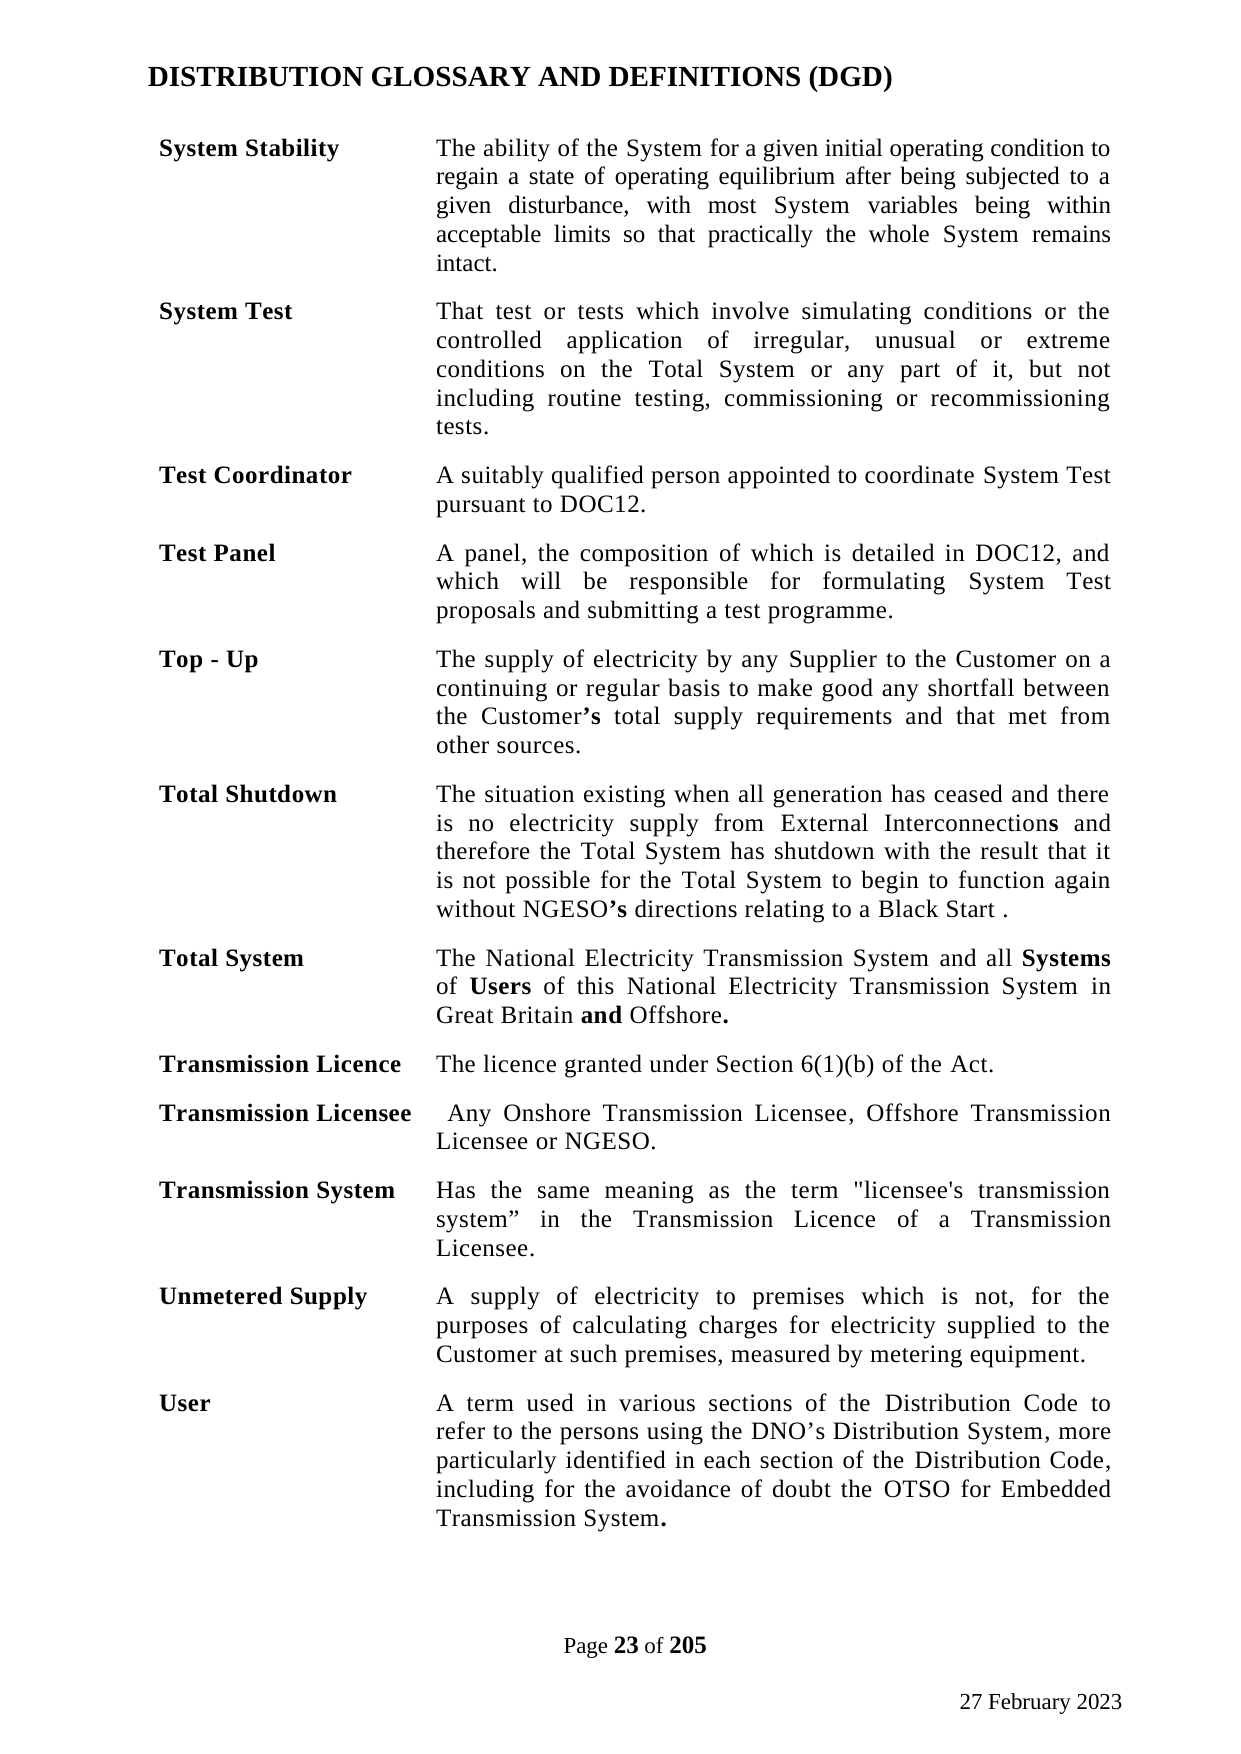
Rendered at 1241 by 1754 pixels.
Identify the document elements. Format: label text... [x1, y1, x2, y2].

table_cell The situation existing when all generation has ceased and there is no electricity supply from External Interconnections and therefore the Total System has shutdown with the result that it is not possible for the Total System to begin to function again without NGESO’s directions relating to a Black Start . [425, 769, 1122, 933]
table_cell The ability of the System for a given initial operating condition to regain a state of operating equilibrium after being subjected to a given disturbance, with most System variables being within acceptable limits so that practically the whole System remains intact. [425, 123, 1122, 286]
table_cell Transmission System [148, 1165, 424, 1271]
table_cell System Test [148, 286, 424, 450]
table_cell Test Panel [148, 528, 424, 634]
table_cell The National Electricity Transmission System and all Systems of Users of this National Electricity Transmission System in Great Britain and Offshore. [425, 933, 1122, 1039]
table_cell A suitably qualified person appointed to coordinate System Test pursuant to 12. [425, 450, 1122, 528]
table_cell That test or tests which involve simulating conditions or the controlled application of irregular, unusual or extreme conditions on the Total System or any part of it, but not including routine testing, commissioning or recommissioning tests. [425, 286, 1122, 450]
table_cell User [148, 1378, 424, 1541]
table_cell Has the same meaning as the term "licensee's transmission system” in the Transmission Licence of a Transmission Licensee. [425, 1165, 1122, 1271]
table_cell Transmission Licensee [148, 1088, 424, 1165]
table_cell Unmetered Supply [148, 1271, 424, 1378]
table_cell A term used in various sections of the Distribution Code to refer to the persons using the DNO’s Distribution System, more particularly identified in each section of the Distribution Code, including for the avoidance of doubt the OTSO for Embedded Transmission System. [425, 1378, 1122, 1541]
table_cell Total Shutdown [148, 769, 424, 933]
table_cell Total System [148, 933, 424, 1039]
table_cell The licence granted under Section 6(1)(b) of the Act. [425, 1039, 1122, 1088]
table_cell Test Coordinator [148, 450, 424, 528]
table_cell Any Onshore Transmission Licensee, Offshore Transmission Licensee or NGESO. [425, 1088, 1122, 1165]
table_cell A supply of electricity to premises which is not, for the purposes of calculating charges for electricity supplied to the Customer at such premises, measured by metering equipment. [425, 1271, 1122, 1378]
table_cell Transmission Licence [148, 1039, 424, 1088]
table_cell Top - Up [148, 634, 424, 769]
table_cell The supply of electricity by any Supplier to the Customer on a continuing or regular basis to make good any shortfall between the Customer’s total supply requirements and that met from other sources. [425, 634, 1122, 769]
table_cell A panel, the composition of which is detailed in 12, and which will be responsible for formulating System Test proposals and submitting a test programme. [425, 528, 1122, 634]
table_cell System Stability [148, 123, 424, 286]
